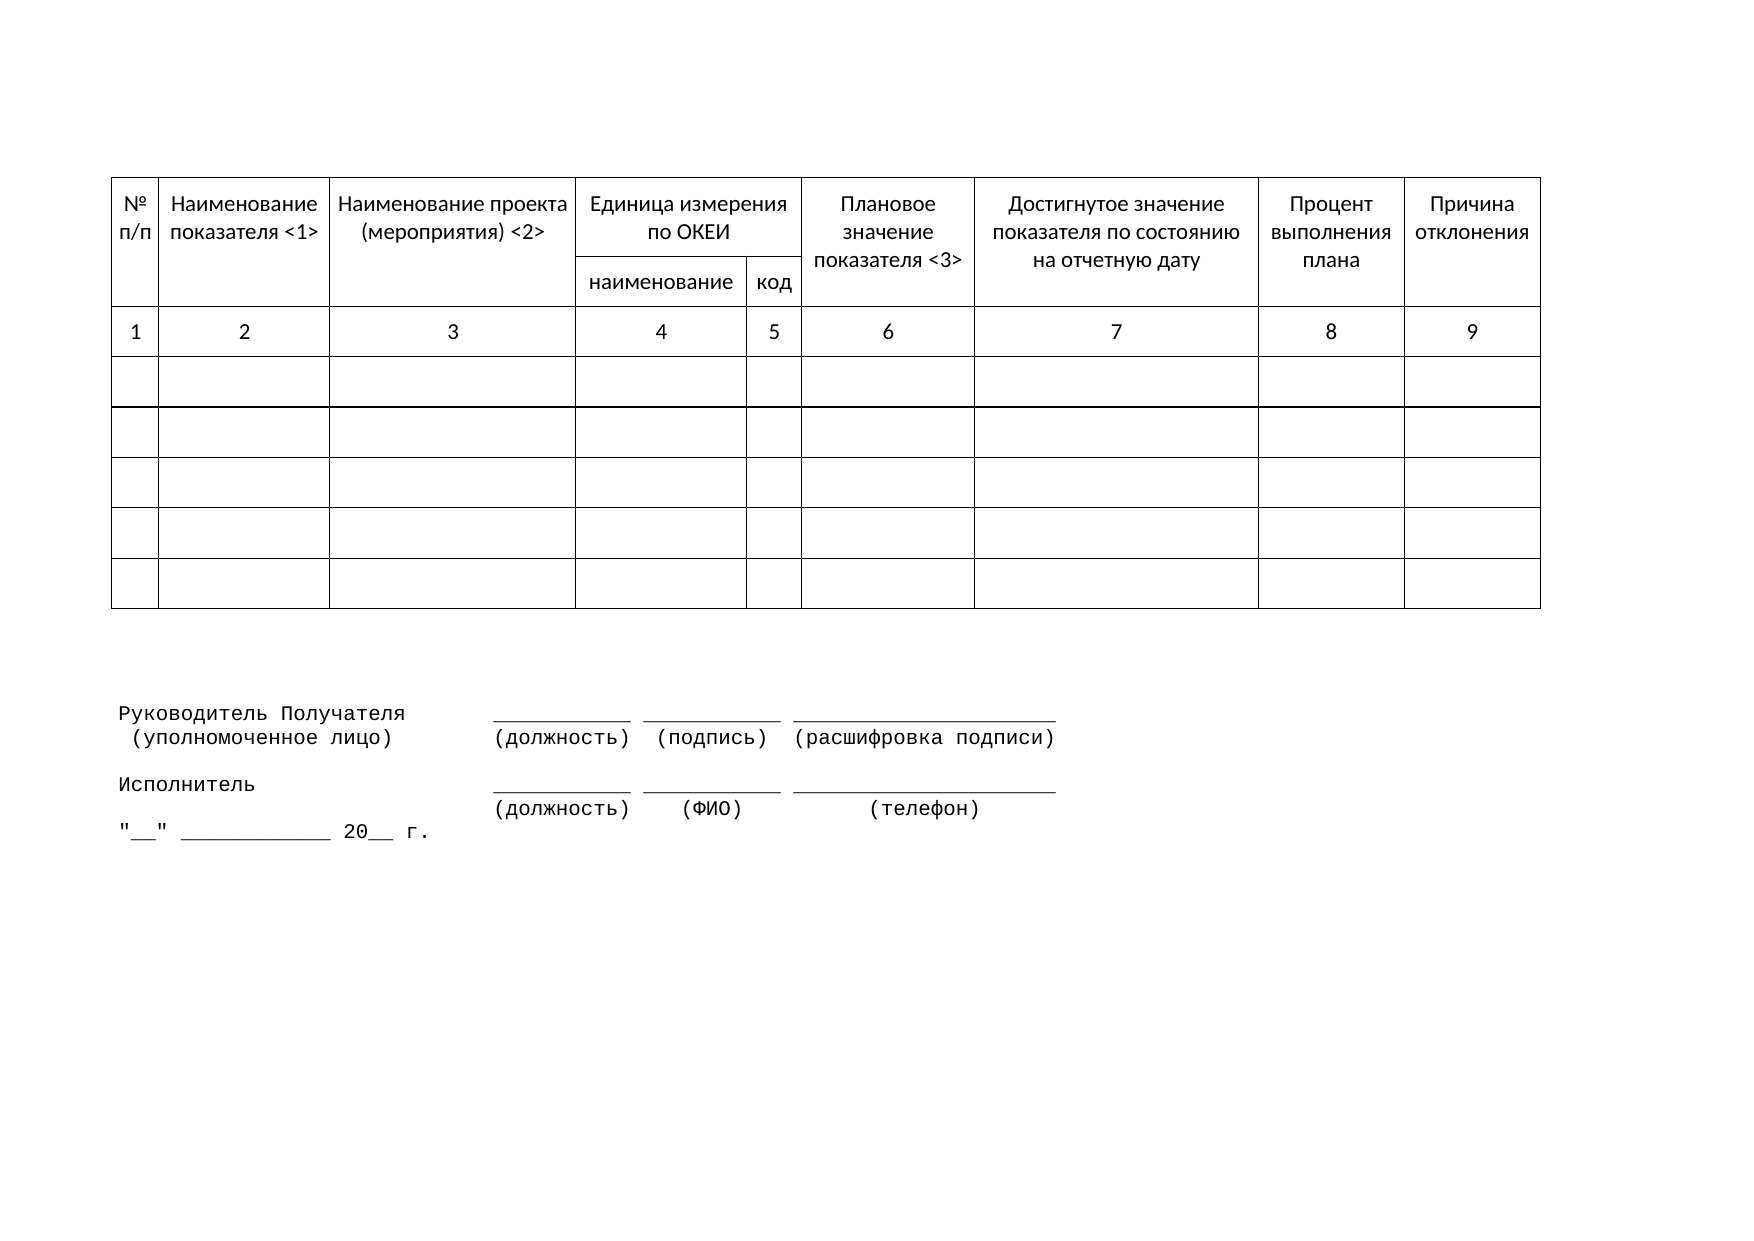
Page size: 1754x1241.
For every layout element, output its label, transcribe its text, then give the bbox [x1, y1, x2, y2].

table_cell [112, 408, 158, 457]
table_cell 8 [1259, 307, 1404, 356]
table_cell 5 [747, 307, 801, 356]
table_cell 6 [802, 307, 974, 356]
table_cell [975, 357, 1258, 406]
table_cell 2 [159, 307, 329, 356]
text "__" ____________ 20__ г. [118, 822, 1636, 845]
table_cell [159, 357, 329, 406]
table_cell [1405, 458, 1540, 507]
table_cell [330, 408, 575, 457]
table_cell [747, 559, 801, 608]
table_cell [802, 408, 974, 457]
table_cell 3 [330, 307, 575, 356]
table_cell [330, 458, 575, 507]
text (уполномоченное лицо) (должность) (подпись) (расшифровка подписи) [118, 727, 1636, 751]
table_cell [975, 458, 1258, 507]
table_cell [1405, 408, 1540, 457]
table_header Наименование показателя <1> [159, 178, 329, 306]
table_cell наименование [576, 257, 746, 306]
table_cell [975, 559, 1258, 608]
table_cell 9 [1405, 307, 1540, 356]
table_cell [112, 357, 158, 406]
table_cell [576, 559, 746, 608]
table_header Единица измерения по ОКЕИ [576, 178, 801, 256]
table_header № п/п [112, 178, 158, 306]
table_header Наименование проекта (мероприятия) <2> [330, 178, 575, 306]
table_cell [112, 508, 158, 557]
table_cell [112, 559, 158, 608]
table_cell [159, 458, 329, 507]
table_cell [975, 508, 1258, 557]
table_cell [1259, 408, 1404, 457]
table_cell [576, 357, 746, 406]
table_cell [802, 508, 974, 557]
table_cell 4 [576, 307, 746, 356]
table_cell [747, 458, 801, 507]
table_cell [159, 559, 329, 608]
table_cell [802, 357, 974, 406]
text Исполнитель ___________ ___________ _____________________ [118, 774, 1636, 798]
table_cell [747, 508, 801, 557]
text (должность) (ФИО) (телефон) [118, 798, 1636, 822]
table_header Процент выполнения плана [1259, 178, 1404, 306]
text Руководитель Получателя ___________ ___________ _____________________ [118, 703, 1636, 727]
table_cell [1259, 559, 1404, 608]
table_header Достигнутое значение показателя по состоянию на отчетную дату [975, 178, 1258, 306]
table_cell [1405, 559, 1540, 608]
table_cell 1 [112, 307, 158, 356]
table_cell [747, 357, 801, 406]
table_cell [330, 357, 575, 406]
table_cell код [747, 257, 801, 306]
table_cell [1259, 458, 1404, 507]
table_cell [159, 408, 329, 457]
table_cell [576, 508, 746, 557]
table_cell [1405, 508, 1540, 557]
table_cell [159, 508, 329, 557]
table_cell [975, 408, 1258, 457]
table_cell [1259, 357, 1404, 406]
table_header Причина отклонения [1405, 178, 1540, 306]
table_cell [112, 458, 158, 507]
table_cell [1405, 357, 1540, 406]
table_cell 7 [975, 307, 1258, 356]
table_header Плановое значение показателя <3> [802, 178, 974, 306]
table_cell [802, 559, 974, 608]
table_cell [576, 458, 746, 507]
table_cell [1259, 508, 1404, 557]
table_cell [576, 408, 746, 457]
table_cell [747, 408, 801, 457]
table_cell [802, 458, 974, 507]
table_cell [330, 559, 575, 608]
table_cell [330, 508, 575, 557]
